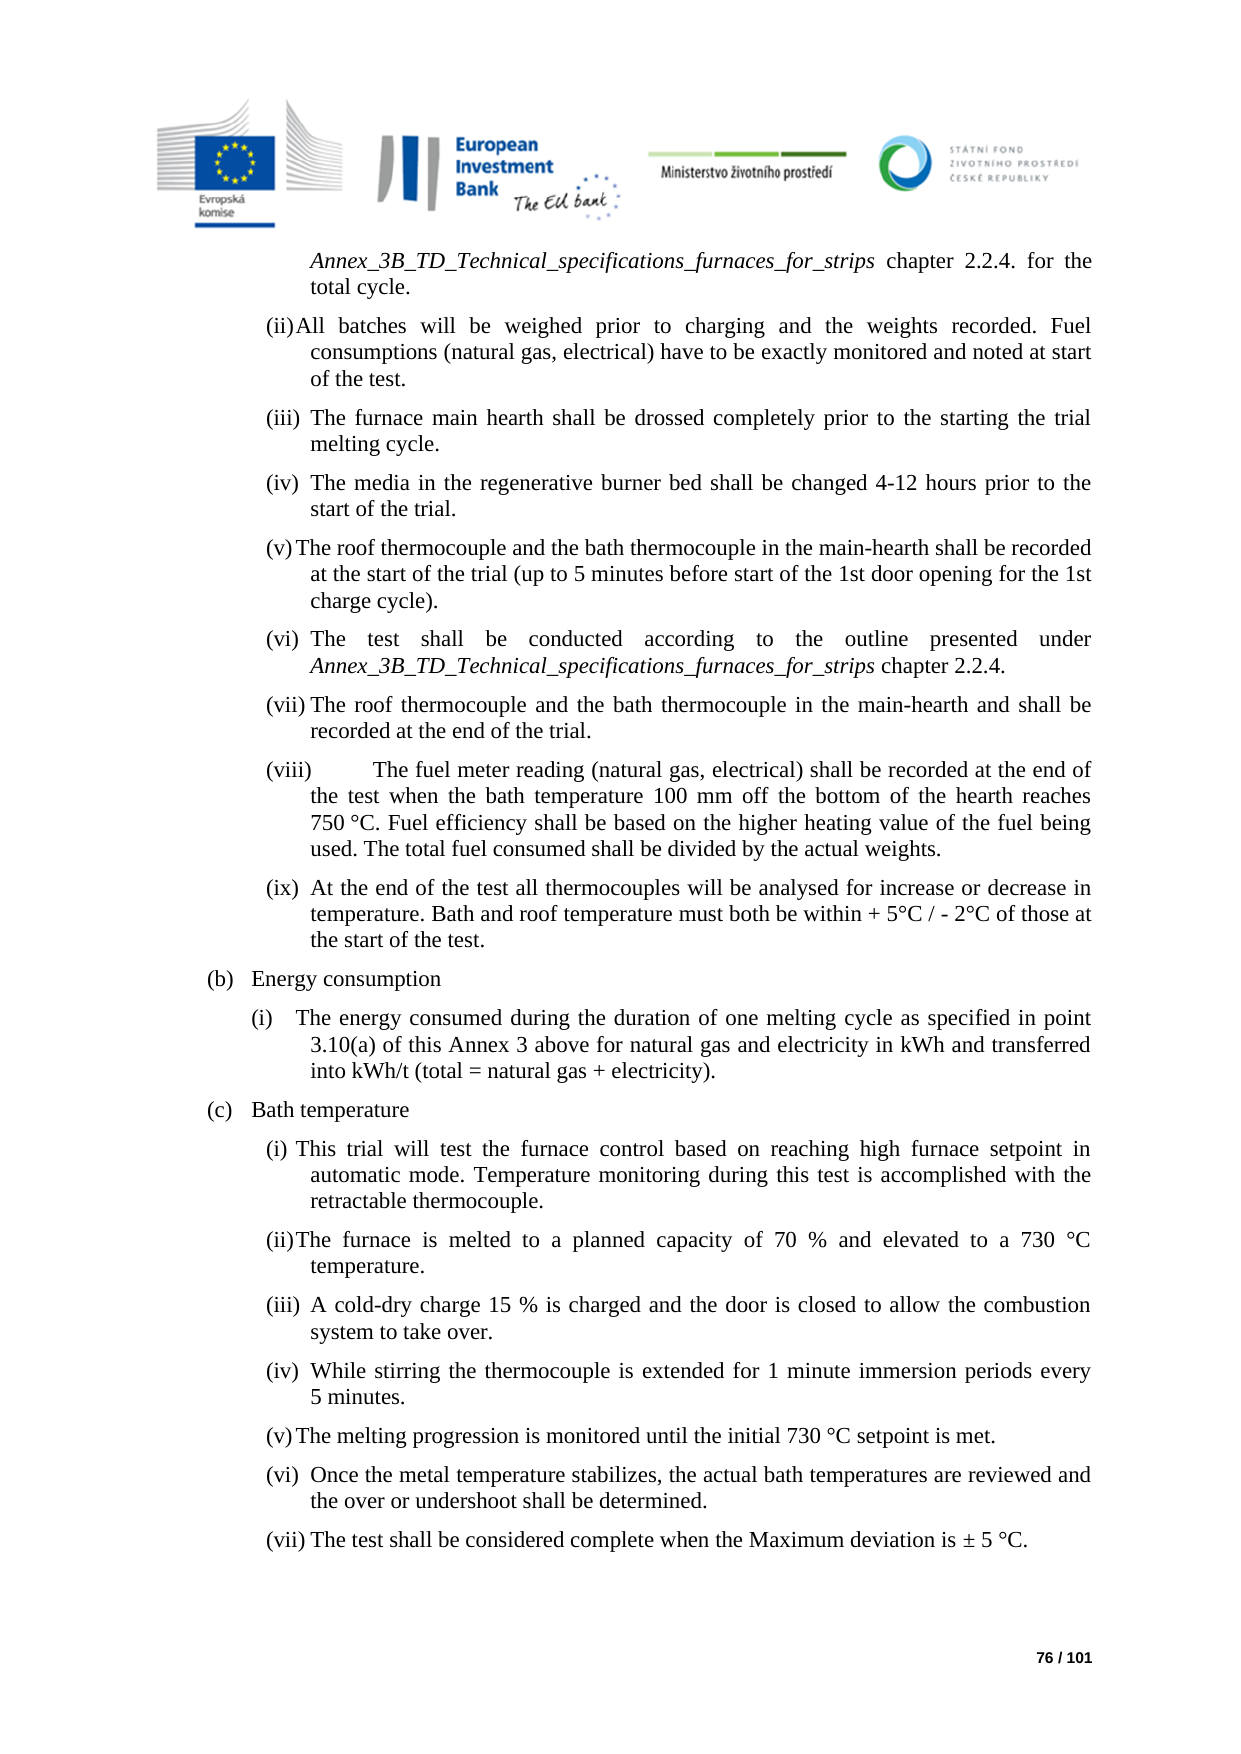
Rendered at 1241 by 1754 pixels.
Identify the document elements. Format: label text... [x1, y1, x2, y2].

text At the end of the test all thermocouples will be analysed for increase or decrease in temperature. Bath and roof temperature must both be within + 5°C / - 2°C of those at the start of the test. [266, 874, 1092, 953]
text The furnace main hearth shall be drossed completely prior to the starting the trial melting cycle. [266, 403, 1092, 456]
text While stirring the thermocouple is extended for 1 minute immersion periods every 5 minutes. [266, 1357, 1092, 1409]
picture [147, 87, 1093, 235]
text All batches will be weighed prior to charging and the weights recorded. Fuel consumptions (natural gas, electrical) have to be exactly monitored and noted at start of the test. [266, 312, 1092, 391]
text The energy consumed during the duration of one melting cycle as specified in point 3.10(a) of this Annex 3 above for natural gas and electricity in kWh and transferred into kWh/t (total = natural gas + electricity). [251, 1004, 1092, 1083]
text Bath temperature [207, 1096, 1092, 1122]
text The furnace is melted to a planned capacity of 70 % and elevated to a 730 °C temperature. [266, 1226, 1092, 1279]
text The fuel meter reading (natural gas, electrical) shall be recorded at the end of the test when the bath temperature 100 mm off the bottom of the hearth reaches 750 °C. Fuel efficiency shall be based on the higher heating value of the fuel being used. The total fuel consumed shall be divided by the actual weights. [266, 756, 1092, 861]
text Energy consumption [207, 965, 1092, 992]
text The roof thermocouple and the bath thermocouple in the main-hearth shall be recorded at the start of the trial (up to 5 minutes before start of the 1st door opening for the 1st charge cycle). [266, 534, 1092, 613]
text A cold-dry charge 15 % is charged and the door is closed to allow the combustion system to take over. [266, 1291, 1092, 1344]
text The test shall be considered complete when the Maximum deviation is ± 5 °C. [266, 1526, 1092, 1552]
text The roof thermocouple and the bath thermocouple in the main-hearth and shall be recorded at the end of the trial. [266, 691, 1092, 743]
text The media in the regenerative burner bed shall be changed 4-12 hours prior to the start of the trial. [266, 469, 1092, 521]
text Once the metal temperature stabilizes, the actual bath temperatures are reviewed and the over or undershoot shall be determined. [266, 1461, 1092, 1513]
text The test shall be conducted according to the outline presented under Annex_3B_TD_Technical_specifications_furnaces_for_strips chapter 2.2.4. [266, 626, 1092, 678]
text This trial will test the furnace control based on reaching high furnace setpoint in automatic mode. Temperature monitoring during this test is accomplished with the retractable thermocouple. [266, 1135, 1092, 1214]
text The melting progression is monitored until the initial 730 °C setpoint is met. [266, 1422, 1092, 1448]
